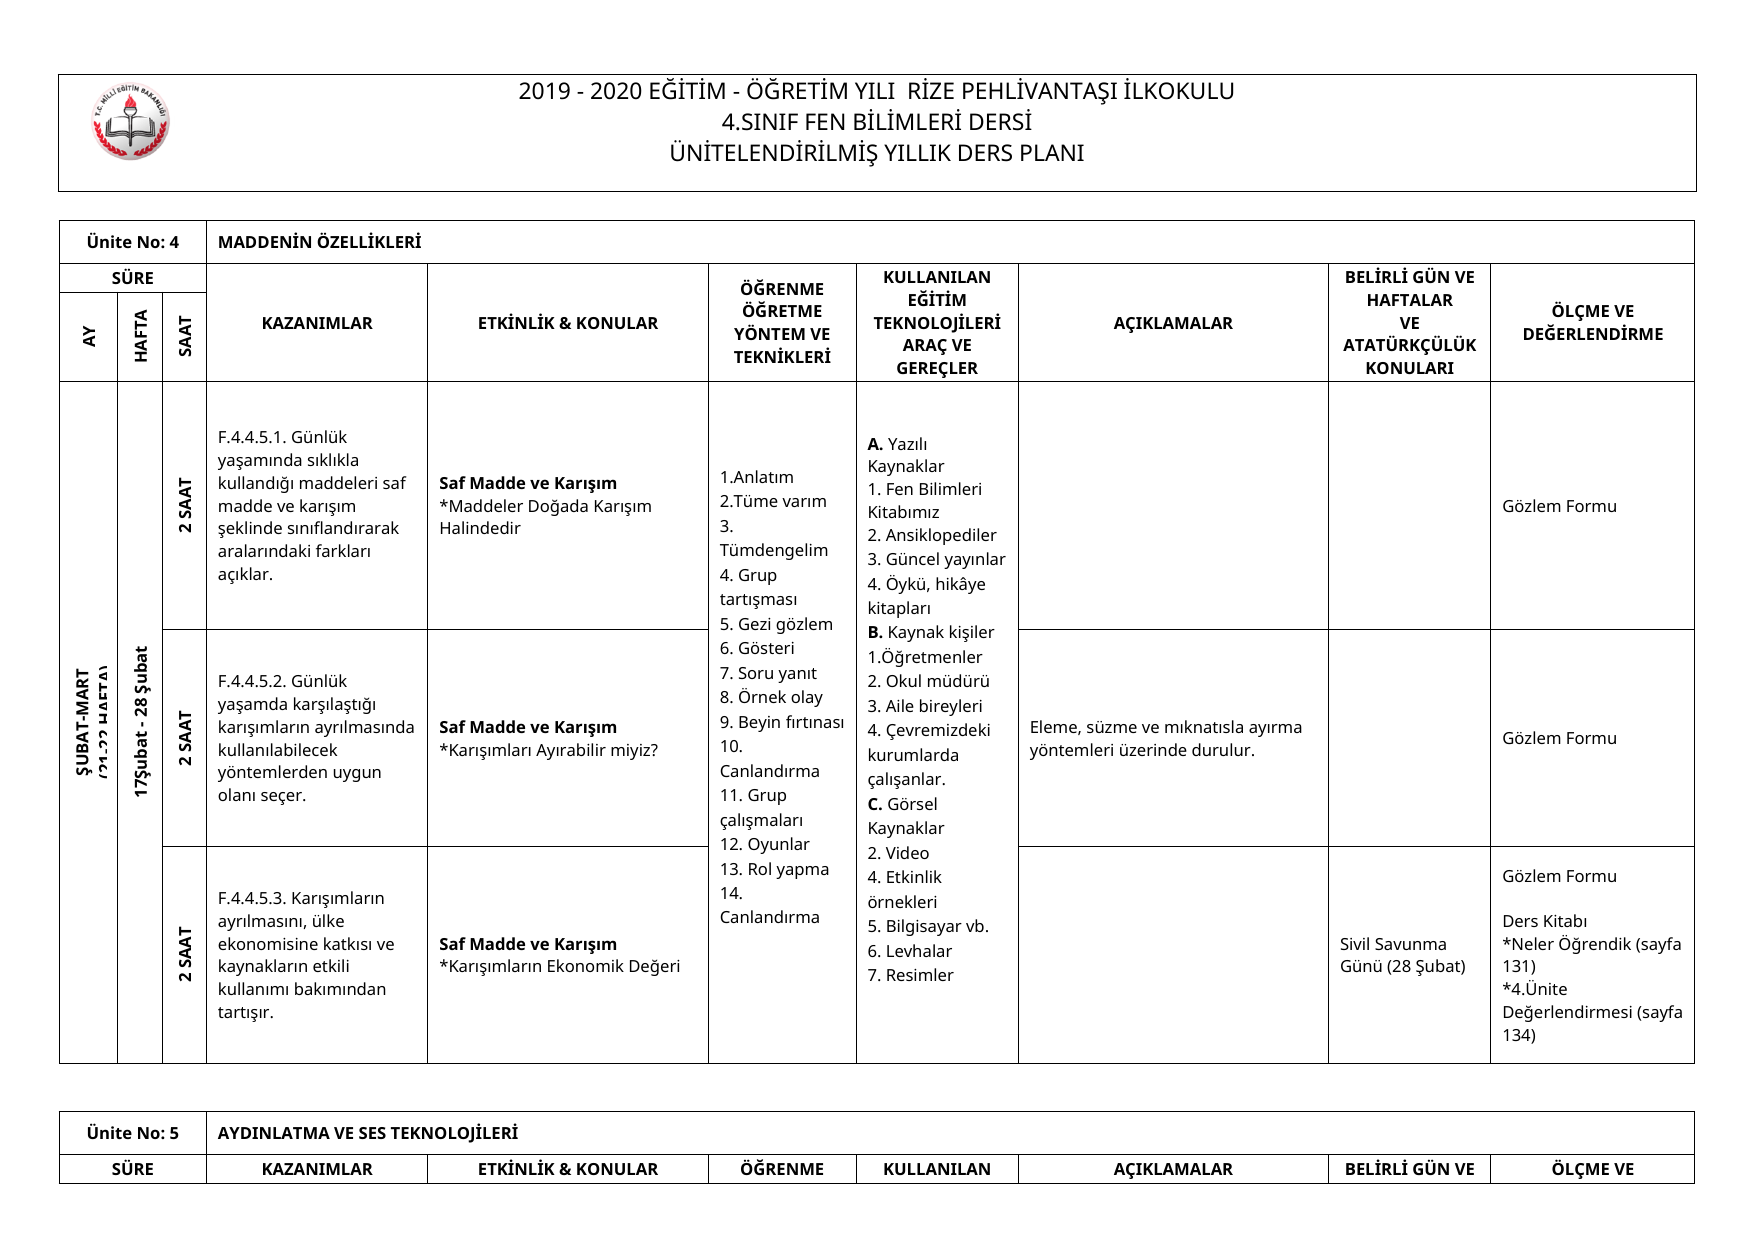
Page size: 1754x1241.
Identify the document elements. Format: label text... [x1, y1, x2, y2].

table_cell ÖLÇME VE DEĞERLENDİRME [1491, 1155, 1694, 1182]
table_cell F.4.4.5.3. Karışımların ayrılmasını, ülke ekonomisine katkısı ve kaynakların etkili kullanımı bakımından tartışır. [207, 847, 427, 1063]
picture [85, 77, 175, 167]
table_cell F.4.4.5.1. Günlük yaşamında sıklıkla kullandığı maddeleri saf madde ve karışım şeklinde sınıflandırarak aralarındaki farkları açıklar. [207, 382, 427, 629]
table_cell [1019, 382, 1328, 629]
table_cell ETKİNLİK & KONULAR [428, 264, 708, 381]
table_cell Sivil Savunma Günü (28 Şubat) [1329, 847, 1490, 1063]
table_cell BELİRLİ GÜN VE HAFTALAR VE ATATÜRKÇÜLÜK KONULARI [1329, 264, 1490, 381]
table_cell 2 SAAT [163, 630, 206, 846]
table_header MADDENİN ÖZELLİKLERİ [207, 221, 1694, 263]
table_cell ÖLÇME VE DEĞERLENDİRME [1491, 264, 1694, 381]
table_cell Saf Madde ve Karışım *Maddeler Doğada Karışım Halindedir [428, 382, 708, 629]
table_cell Saf Madde ve Karışım *Karışımları Ayırabilir miyiz? [428, 630, 708, 846]
table_cell KULLANILAN EĞİTİM TEKNOLOJİLERİ ARAÇ VE GEREÇLER [857, 264, 1018, 381]
table_cell Gözlem Formu Ders Kitabı *Neler Öğrendik (sayfa 131) *4.Ünite Değerlendirmesi (sayfa 134) [1491, 847, 1694, 1063]
table_cell Eleme, süzme ve mıknatısla ayırma yöntemleri üzerinde durulur. [1019, 630, 1328, 846]
table_cell KAZANIMLAR [207, 1155, 427, 1182]
table_header Ünite No: 5 [60, 1112, 206, 1154]
table_cell ETKİNLİK & KONULAR [428, 1155, 708, 1182]
table_cell 2 SAAT [163, 847, 206, 1063]
table_cell SAAT [163, 293, 206, 381]
table_cell Saf Madde ve Karışım *Karışımların Ekonomik Değeri [428, 847, 708, 1063]
table_cell ÖĞRENME ÖĞRETME YÖNTEM VE TEKNİKLERİ [709, 1155, 856, 1182]
table_cell [1329, 382, 1490, 629]
table_cell HAFTA [118, 293, 162, 381]
table_cell 2 SAAT [163, 382, 206, 629]
table_cell SÜRE [60, 1155, 206, 1182]
table_cell AÇIKLAMALAR [1019, 1155, 1328, 1182]
table_cell 17Şubat - 28 Şubat [118, 382, 162, 1063]
table_cell AÇIKLAMALAR [1019, 264, 1328, 381]
table_cell KAZANIMLAR [207, 264, 427, 381]
table_cell ÖĞRENME ÖĞRETME YÖNTEM VE TEKNİKLERİ [709, 264, 856, 381]
table_cell AY [60, 293, 117, 381]
table_cell ŞUBAT-MART (21-22.HAFTA) [60, 382, 117, 1063]
table_cell Gözlem Formu [1491, 630, 1694, 846]
table_cell SÜRE [60, 264, 206, 292]
table_cell BELİRLİ GÜN VE HAFTALAR VE ATATÜRKÇÜLÜK KONULARI [1329, 1155, 1490, 1182]
table_header Ünite No: 4 [60, 221, 206, 263]
table_cell F.4.4.5.2. Günlük yaşamda karşılaştığı karışımların ayrılmasında kullanılabilecek yöntemlerden uygun olanı seçer. [207, 630, 427, 846]
table_header AYDINLATMA VE SES TEKNOLOJİLERİ [207, 1112, 1694, 1154]
table_cell [1019, 847, 1328, 1063]
table_cell Gözlem Formu [1491, 382, 1694, 629]
table_cell KULLANILAN EĞİTİM TEKNOLOJİLERİ ARAÇ VE GEREÇLER [857, 1155, 1018, 1182]
table_cell [1329, 630, 1490, 846]
